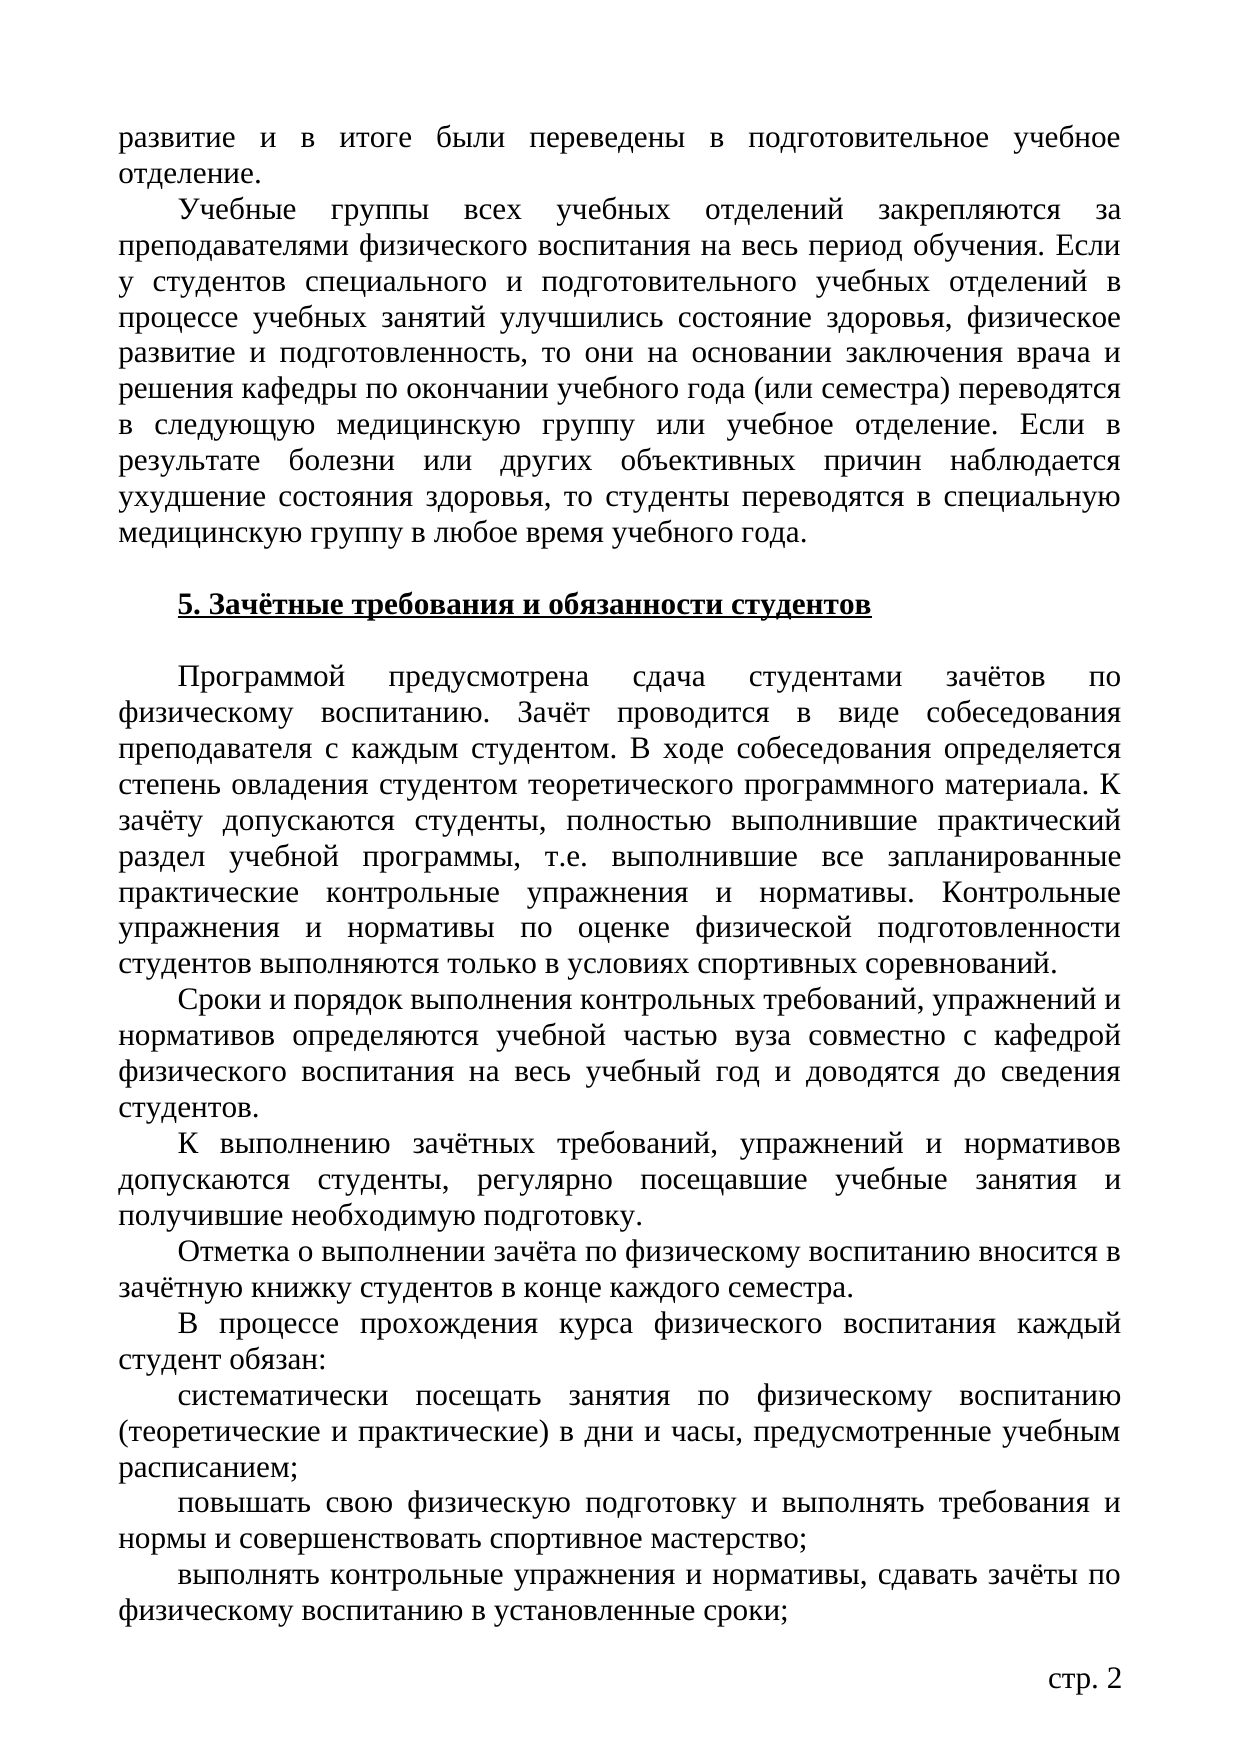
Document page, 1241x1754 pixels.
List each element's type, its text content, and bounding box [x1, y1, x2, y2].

text выполнять контрольные упражнения и нормативы, сдавать зачёты по физическому воспитанию в установленные сроки; [118, 1556, 1122, 1627]
text К выполнению зачётных требований, упражнений и нормативов допускаются студенты, регулярно посещавшие учебные занятия и получившие необходимую подготовку. [118, 1124, 1122, 1232]
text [118, 118, 1122, 190]
text Отметка о выполнении зачёта по физическому воспитанию вносится в зачётную книжку студентов в конце каждого семестра. [118, 1232, 1122, 1304]
text Учебные группы всех учебных отделений закрепляются за преподавателями физического воспитания на весь период обучения. Если у студентов специального и подготовительного учебных отделений в процессе учебных занятий улучшились состояние здоровья, физическое развитие и подготовленность, то они на основании заключения врача и решения кафедры по окончании учебного года (или семестра) переводятся в следующую медицинскую группу или учебное отделение. Если в результате болезни или других объективных причин наблюдается ухудшение состояния здоровья, то студенты переводятся в специальную медицинскую группу в любое время учебного года. [118, 190, 1122, 549]
text систематически посещать занятия по физическому воспитанию (теоретические и практические) в дни и часы, предусмотренные учебным расписанием; [118, 1376, 1122, 1484]
text 5. Зачётные требования и обязанности студентов [118, 585, 1122, 621]
text повышать свою физическую подготовку и выполнять требования и нормы и совершенствовать спортивное мастерство; [118, 1484, 1122, 1556]
text Программой предусмотрена сдача студентами зачётов по физическому воспитанию. Зачёт проводится в виде собеседования преподавателя с каждым студентом. В ходе собеседования определяется степень овладения студентом теоретического программного материала. К зачёту допускаются студенты, полностью выполнившие практический раздел учебной программы, т.е. выполнившие все запланированные практические контрольные упражнения и нормативы. Контрольные упражнения и нормативы по оценке физической подготовленности студентов выполняются только в условиях спортивных соревнований. [118, 657, 1122, 981]
text В процессе прохождения курса физического воспитания каждый студент обязан: [118, 1304, 1122, 1376]
text Сроки и порядок выполнения контрольных требований, упражнений и нормативов определяются учебной частью вуза совместно с кафедрой физического воспитания на весь учебный год и доводятся до сведения студентов. [118, 981, 1122, 1124]
